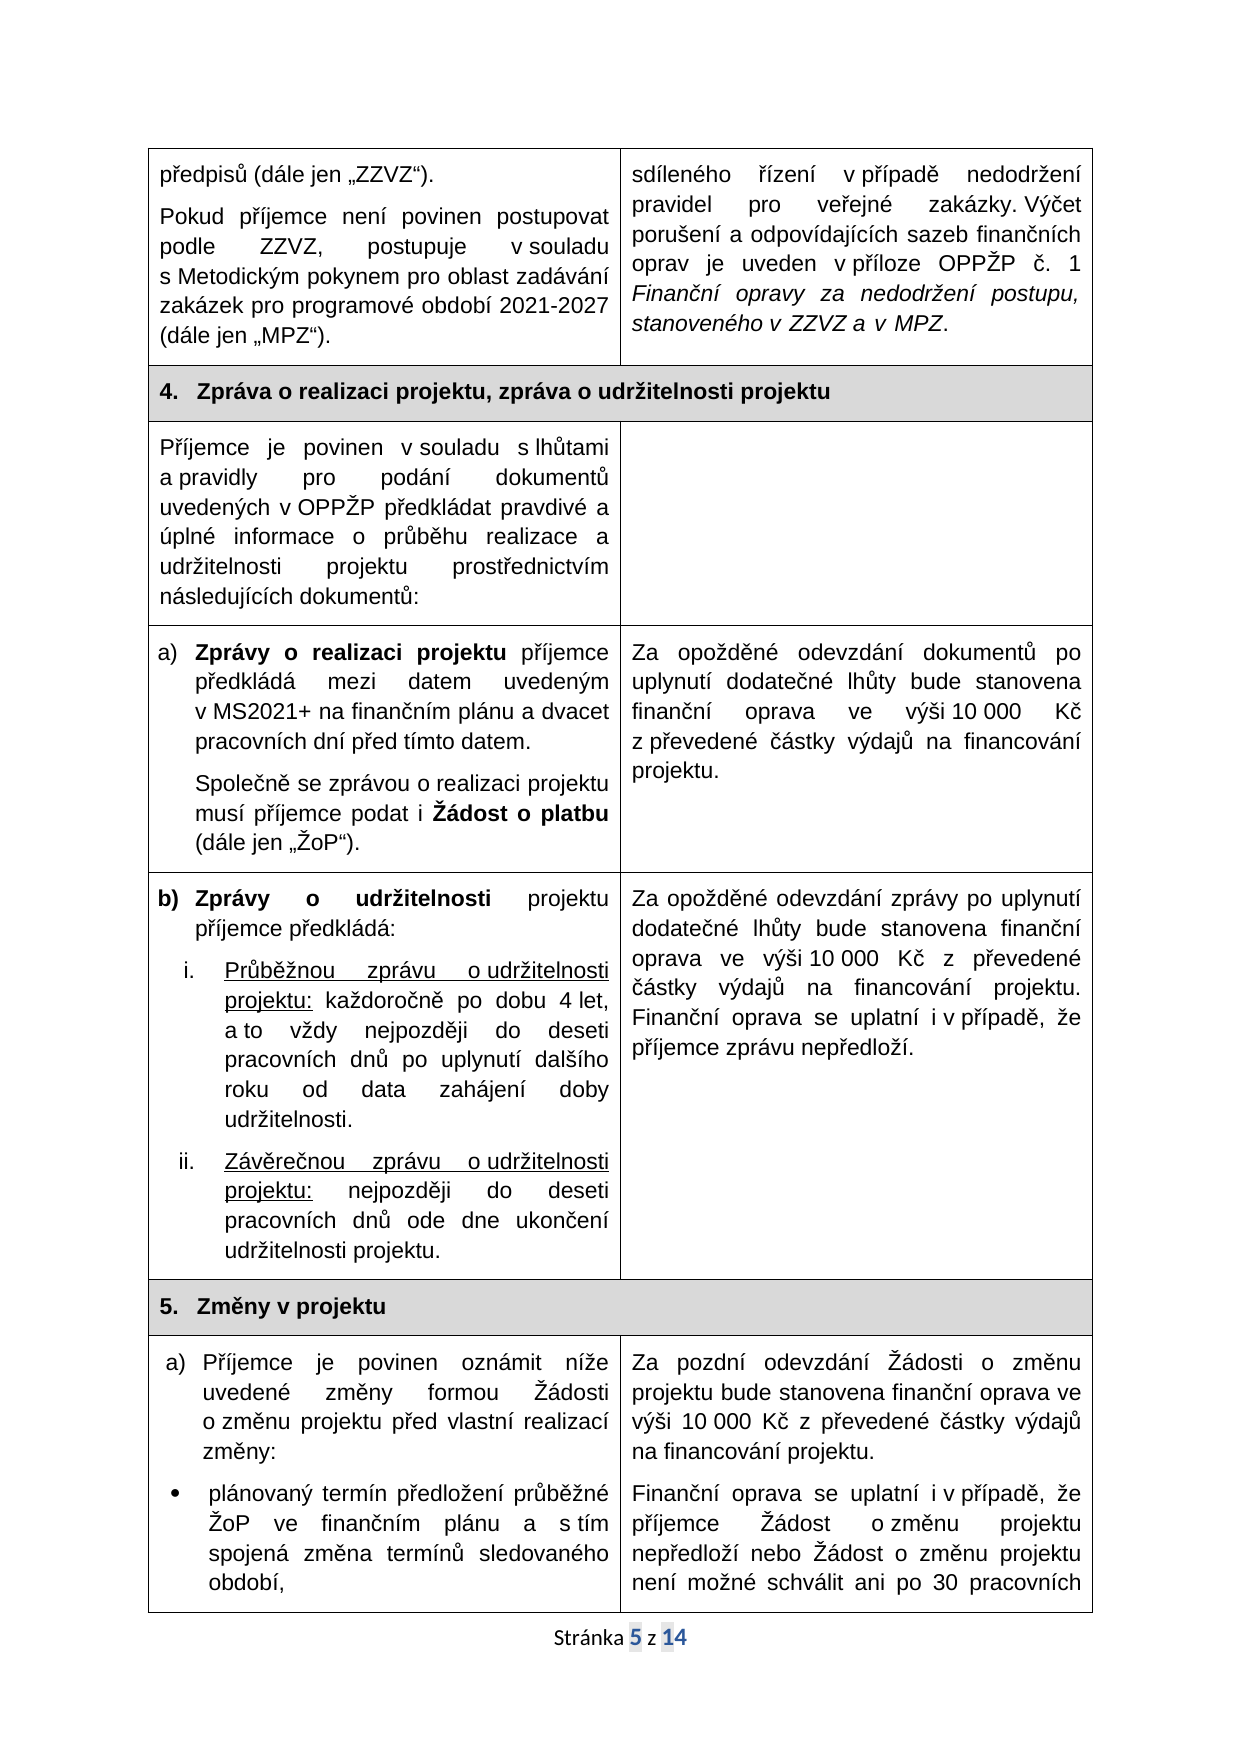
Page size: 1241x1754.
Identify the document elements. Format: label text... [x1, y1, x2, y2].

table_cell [149, 149, 620, 364]
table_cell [621, 1336, 1092, 1612]
table_cell Zpráva o realizaci projektu, zpráva o udržitelnosti projektu [149, 366, 1092, 421]
table_cell Zprávy o realizaci projektu příjemce předkládá mezi datem uvedeným v MS2021+ na finančním plánu a dvacet pracovních dní před tímto datem. Společně se zprávou o realizaci projektu musí příjemce podat i Žádost o platbu (dále jen „ŽoP“). [149, 626, 620, 872]
table_cell Za opožděné odevzdání dokumentů po uplynutí dodatečné lhůty bude stanovena finanční oprava ve výši 10 000 Kč z převedené částky výdajů na financování projektu. [621, 626, 1092, 872]
table_cell Změny v projektu [149, 1280, 1092, 1335]
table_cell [621, 149, 1092, 364]
table_cell [621, 422, 1092, 625]
table_cell Příjemce je povinen v souladu s lhůtami a pravidly pro podání dokumentů uvedených v OPPŽP předkládat pravdivé a úplné informace o průběhu realizace a udržitelnosti projektu prostřednictvím následujících dokumentů: [149, 422, 620, 625]
table_cell Za opožděné odevzdání zprávy po uplynutí dodatečné lhůty bude stanovena finanční oprava ve výši 10 000 Kč z převedené částky výdajů na financování projektu. Finanční oprava se uplatní i v případě, že příjemce zprávu nepředloží. [621, 873, 1092, 1279]
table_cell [149, 1336, 620, 1612]
table_cell Zprávy o udržitelnosti projektu příjemce předkládá: Průběžnou zprávu o udržitelnosti projektu: každoročně po dobu 4 let, a to vždy nejpozději do deseti pracovních dnů po uplynutí dalšího roku od data zahájení doby udržitelnosti. Závěrečnou zprávu o udržitelnosti projektu: nejpozději do deseti pracovních dnů ode dne ukončení udržitelnosti projektu. [149, 873, 620, 1279]
